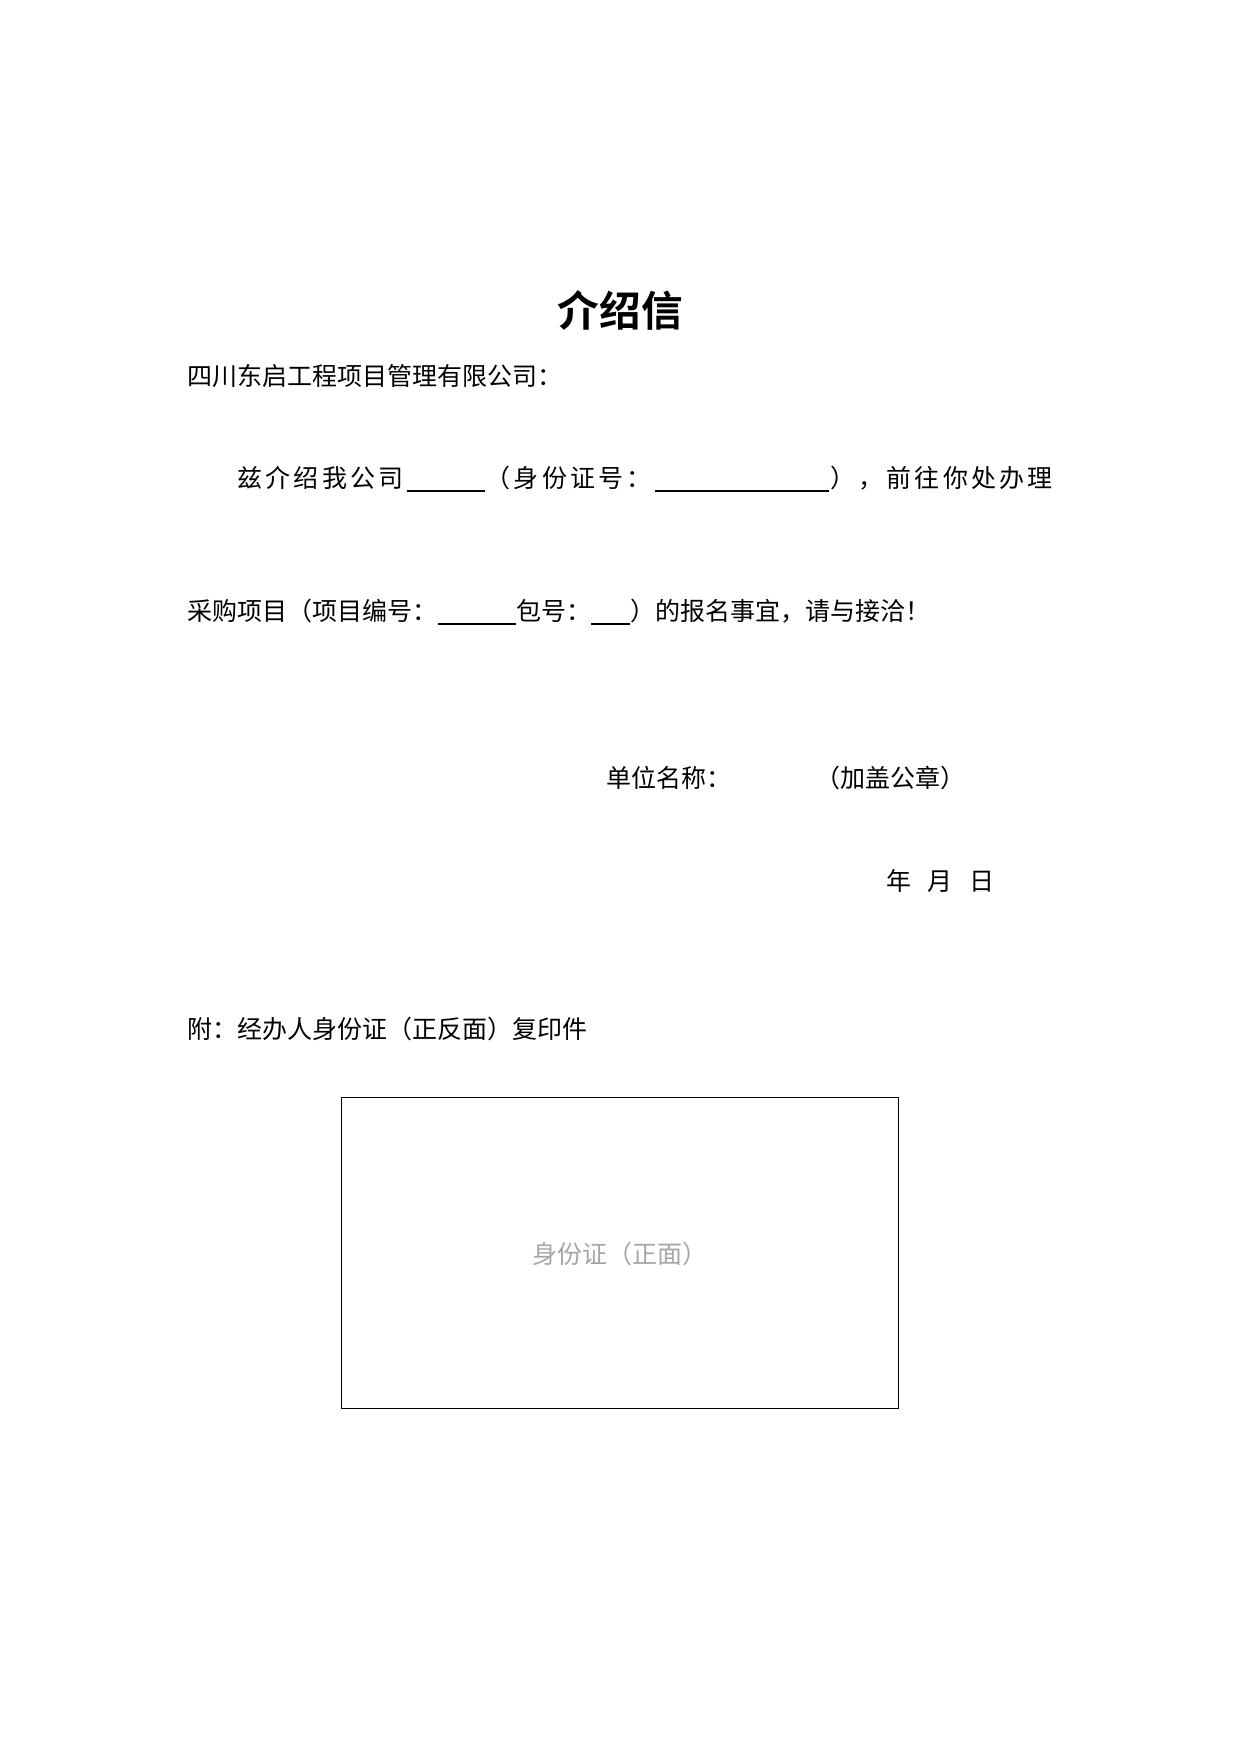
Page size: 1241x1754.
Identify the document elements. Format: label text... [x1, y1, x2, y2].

text 介绍信 [187, 275, 1053, 341]
text 兹介绍我公司 （身份证号： ），前往你处办理 采购项目（项目编号： 包号： ）的报名事宜，请与接洽！ [187, 444, 1053, 643]
text 单位名称： （加盖公章） [187, 743, 965, 810]
text 年 月 日 [187, 846, 994, 912]
table_header 身份证（正面） [342, 1098, 898, 1407]
text 四川东启工程项目管理有限公司： [187, 341, 1053, 408]
text 附：经办人身份证（正反面）复印件 [187, 994, 1053, 1061]
